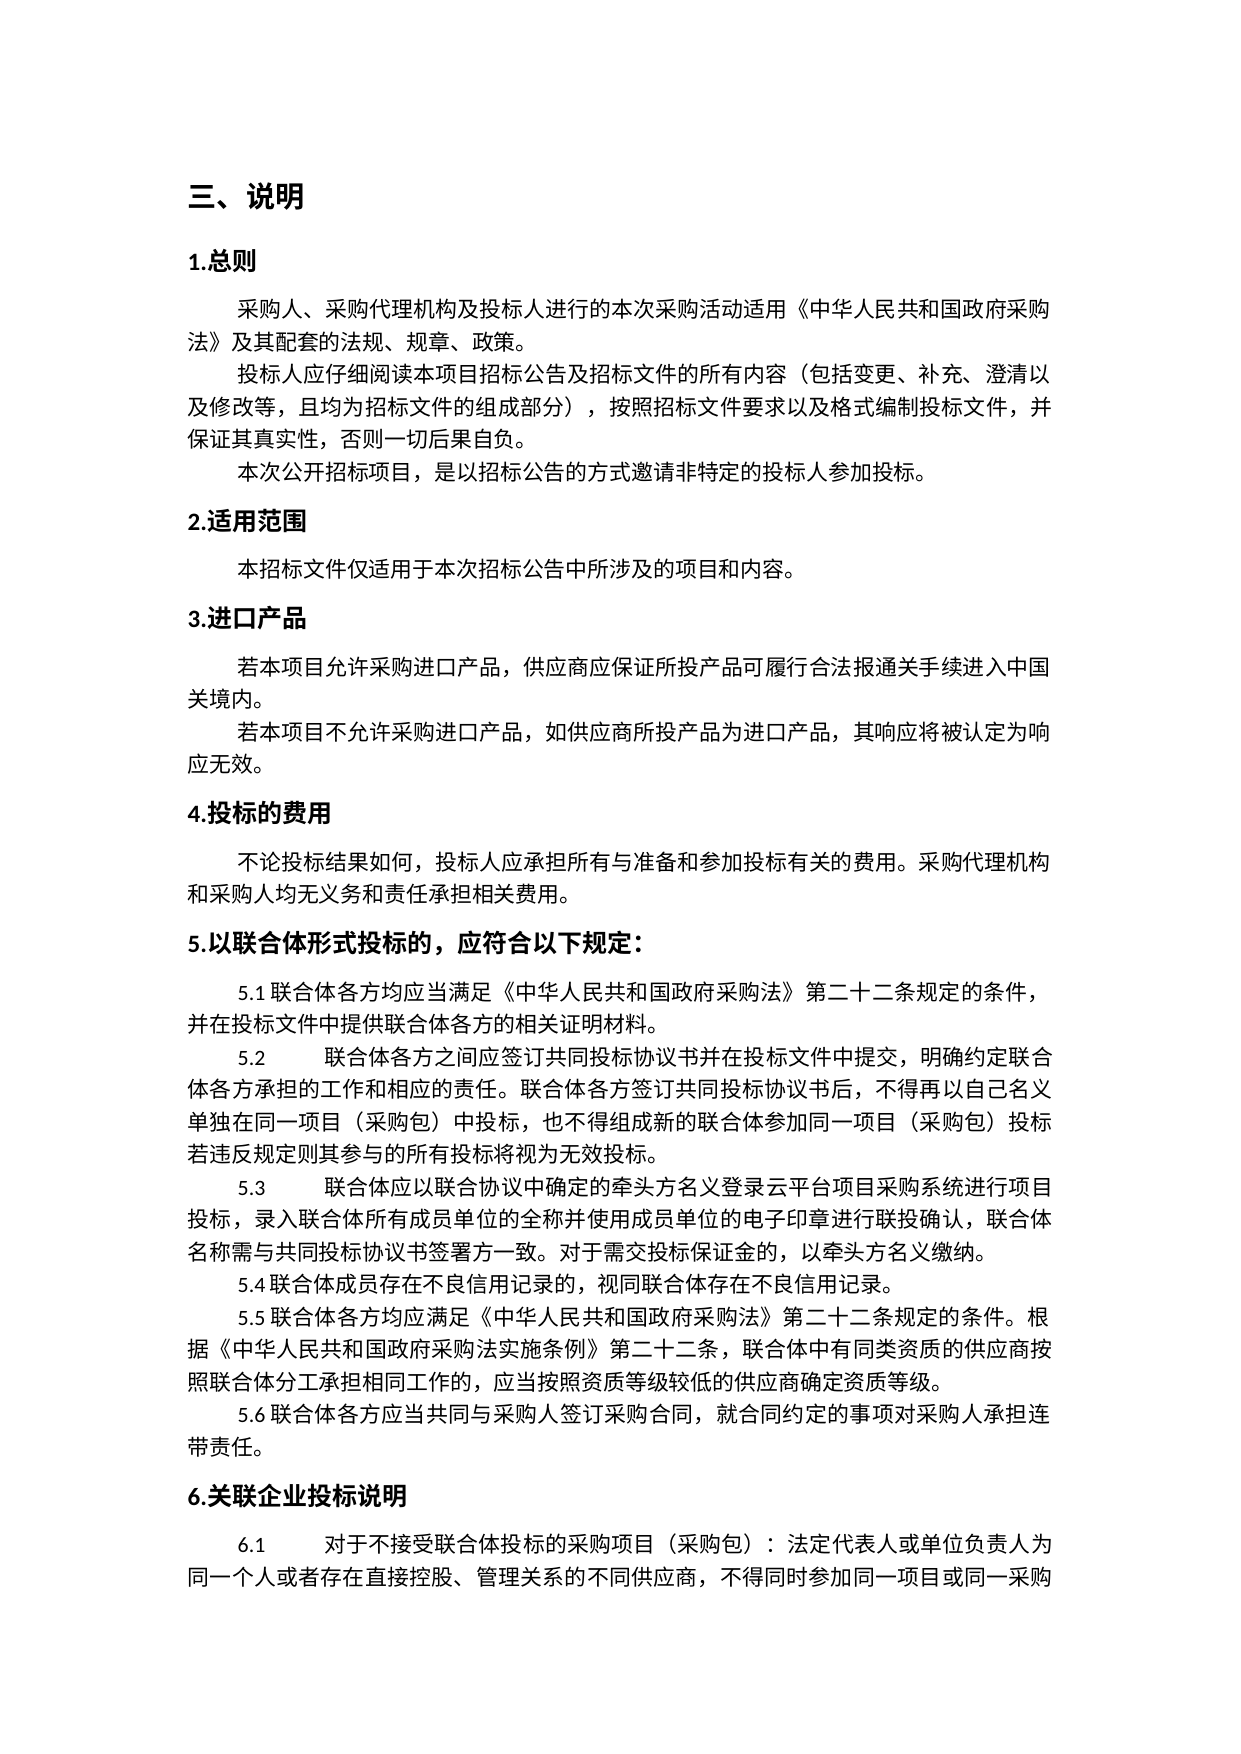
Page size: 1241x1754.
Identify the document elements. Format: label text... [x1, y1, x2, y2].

text 2.适用范围 [187, 487, 1053, 552]
text 三、说明 [187, 162, 1053, 227]
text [187, 1527, 1053, 1592]
text 不论投标结果如何，投标人应承担所有与准备和参加投标有关的费用。采购代理机构和采购人均无义务和责任承担相关费用。 [187, 844, 1053, 909]
text 1.总则 [187, 227, 1053, 292]
text 若本项目不允许采购进口产品，如供应商所投产品为进口产品，其响应将被认定为响应无效。 [187, 714, 1053, 779]
text 5.5联合体各方均应满足《中华人民共和国政府采购法》第二十二条规定的条件。根据《中华人民共和国政府采购法实施条例》第二十二条，联合体中有同类资质的供应商按照联合体分工承担相同工作的，应当按照资质等级较低的供应商确定资质等级。 [187, 1299, 1053, 1397]
text 采购人、采购代理机构及投标人进行的本次采购活动适用《中华人民共和国政府采购法》及其配套的法规、规章、政策。 [187, 292, 1053, 357]
text 5.4联合体成员存在不良信用记录的，视同联合体存在不良信用记录。 [187, 1267, 1053, 1299]
text 5.6联合体各方应当共同与采购人签订采购合同，就合同约定的事项对采购人承担连带责任。 [187, 1397, 1053, 1462]
text 若本项目允许采购进口产品，供应商应保证所投产品可履行合法报通关手续进入中国关境内。 [187, 649, 1053, 714]
text 6.关联企业投标说明 [187, 1462, 1053, 1527]
text 5.以联合体形式投标的，应符合以下规定： [187, 909, 1053, 974]
text 4.投标的费用 [187, 779, 1053, 844]
text 3.进口产品 [187, 584, 1053, 649]
text 5.1联合体各方均应当满足《中华人民共和国政府采购法》第二十二条规定的条件，并在投标文件中提供联合体各方的相关证明材料。 [187, 974, 1053, 1039]
text 投标人应仔细阅读本项目招标公告及招标文件的所有内容（包括变更、补充、澄清以及修改等，且均为招标文件的组成部分），按照招标文件要求以及格式编制投标文件，并保证其真实性，否则一切后果自负。 [187, 357, 1053, 454]
text 5.3 联合体应以联合协议中确定的牵头方名义登录云平台项目采购系统进行项目投标，录入联合体所有成员单位的全称并使用成员单位的电子印章进行联投确认，联合体名称需与共同投标协议书签署方一致。对于需交投标保证金的，以牵头方名义缴纳。 [187, 1169, 1053, 1267]
text 本次公开招标项目，是以招标公告的方式邀请非特定的投标人参加投标。 [187, 454, 1053, 487]
text 5.2 联合体各方之间应签订共同投标协议书并在投标文件中提交，明确约定联合体各方承担的工作和相应的责任。联合体各方签订共同投标协议书后，不得再以自己名义单独在同一项目（采购包）中投标，也不得组成新的联合体参加同一项目（采购包）投标，若违反规定则其参与的所有投标将视为无效投标。 [187, 1039, 1053, 1169]
text 本招标文件仅适用于本次招标公告中所涉及的项目和内容。 [187, 552, 1053, 584]
